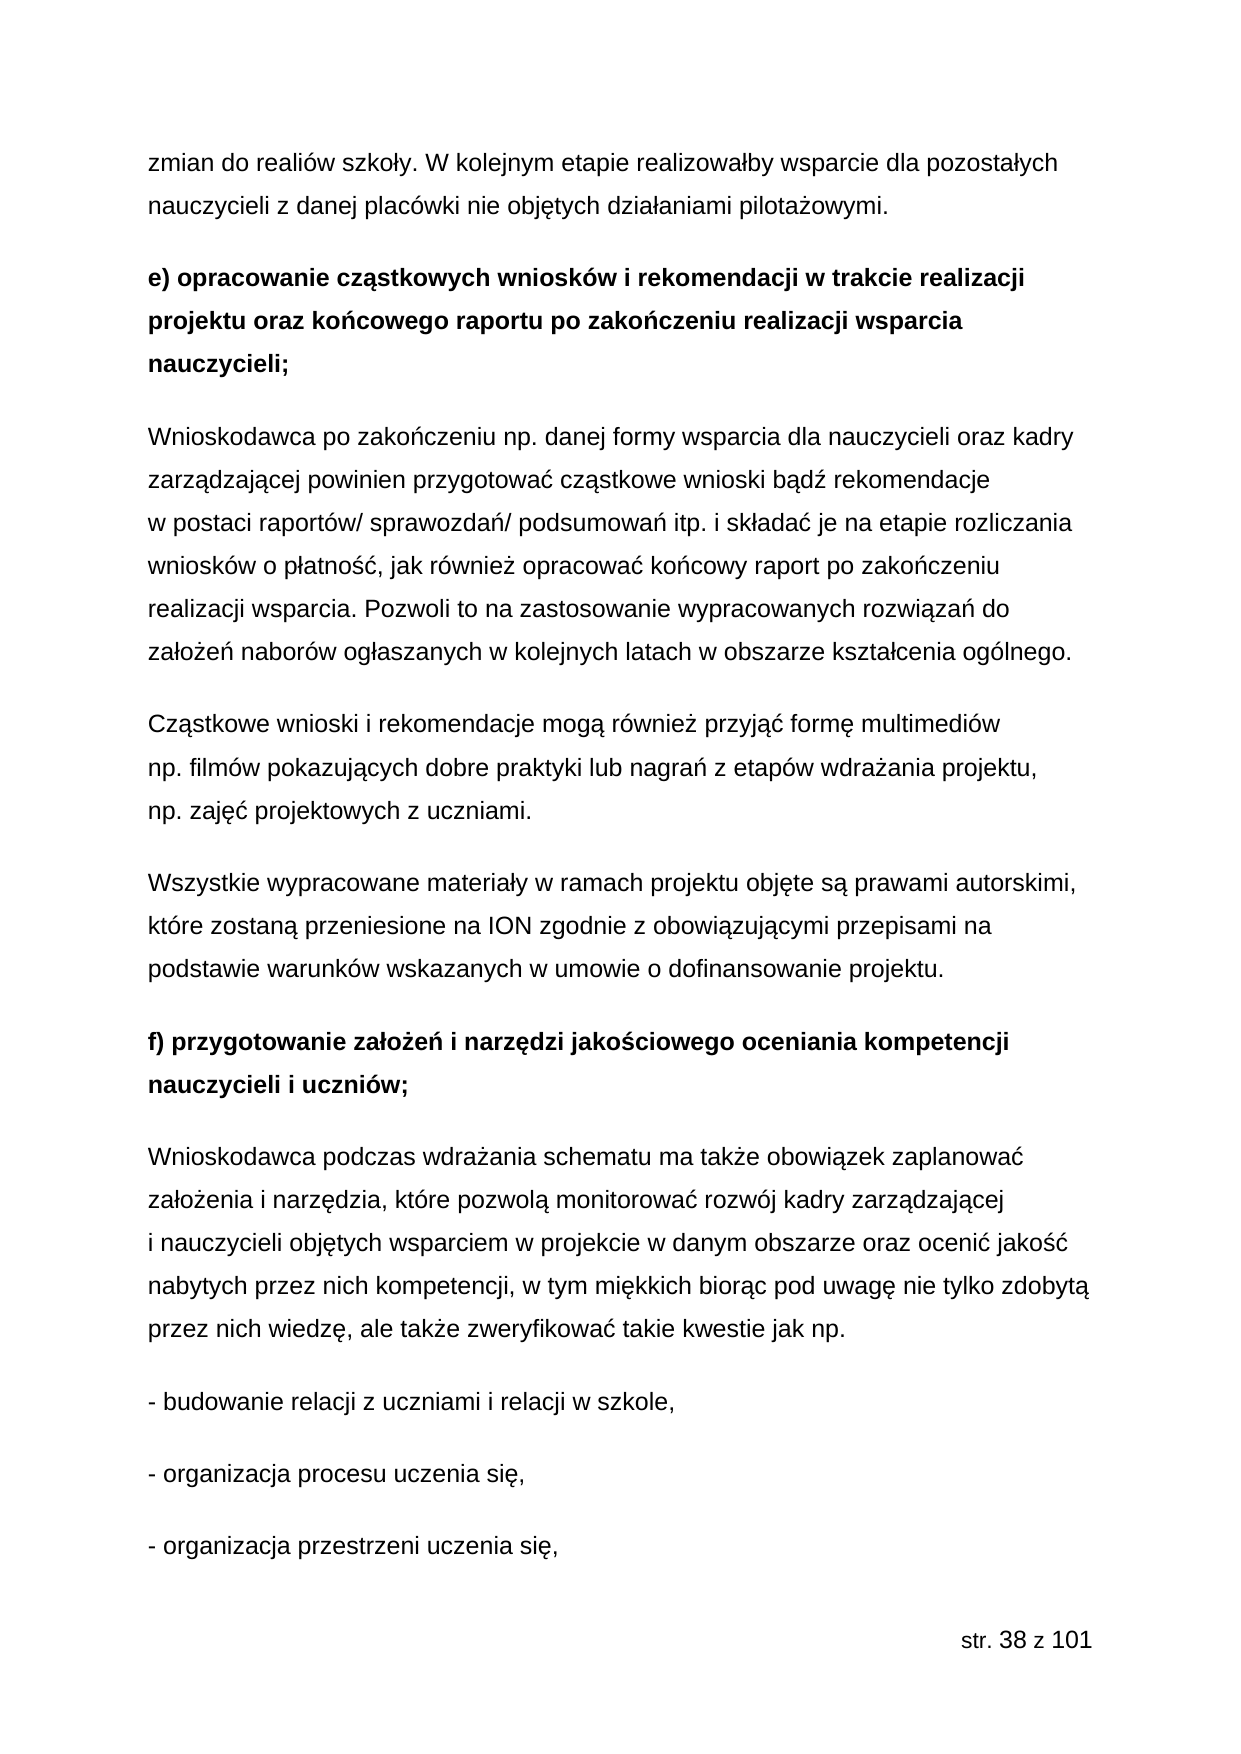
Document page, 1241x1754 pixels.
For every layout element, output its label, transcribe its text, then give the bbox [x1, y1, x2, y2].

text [148, 148, 1093, 219]
text - organizacja procesu uczenia się, [148, 1459, 1093, 1488]
text f) przygotowanie założeń i narzędzi jakościowego oceniania kompetencji nauczycieli i uczniów; [148, 1027, 1093, 1098]
text Cząstkowe wnioski i rekomendacje mogą również przyjąć formę multimediów np. filmów pokazujących dobre praktyki lub nagrań z etapów wdrażania projektu, np. zajęć projektowych z uczniami. [148, 709, 1093, 824]
text Wszystkie wypracowane materiały w ramach projektu objęte są prawami autorskimi, które zostaną przeniesione na ION zgodnie z obowiązującymi przepisami na podstawie warunków wskazanych w umowie o dofinansowanie projektu. [148, 868, 1093, 983]
text - budowanie relacji z uczniami i relacji w szkole, [148, 1387, 1093, 1416]
text Wnioskodawca po zakończeniu np. danej formy wsparcia dla nauczycieli oraz kadry zarządzającej powinien przygotować cząstkowe wnioski bądź rekomendacje w postaci raportów/ sprawozdań/ podsumowań itp. i składać je na etapie rozliczania wniosków o płatność, jak również opracować końcowy raport po zakończeniu realizacji wsparcia. Pozwoli to na zastosowanie wypracowanych rozwiązań do założeń naborów ogłaszanych w kolejnych latach w obszarze kształcenia ogólnego. [148, 422, 1093, 666]
text Wnioskodawca podczas wdrażania schematu ma także obowiązek zaplanować założenia i narzędzia, które pozwolą monitorować rozwój kadry zarządzającej i nauczycieli objętych wsparciem w projekcie w danym obszarze oraz ocenić jakość nabytych przez nich kompetencji, w tym miękkich biorąc pod uwagę nie tylko zdobytą przez nich wiedzę, ale także zweryfikować takie kwestie jak np. [148, 1142, 1093, 1343]
text e) opracowanie cząstkowych wniosków i rekomendacji w trakcie realizacji projektu oraz końcowego raportu po zakończeniu realizacji wsparcia nauczycieli; [148, 263, 1093, 378]
text - organizacja przestrzeni uczenia się, [148, 1531, 1093, 1560]
